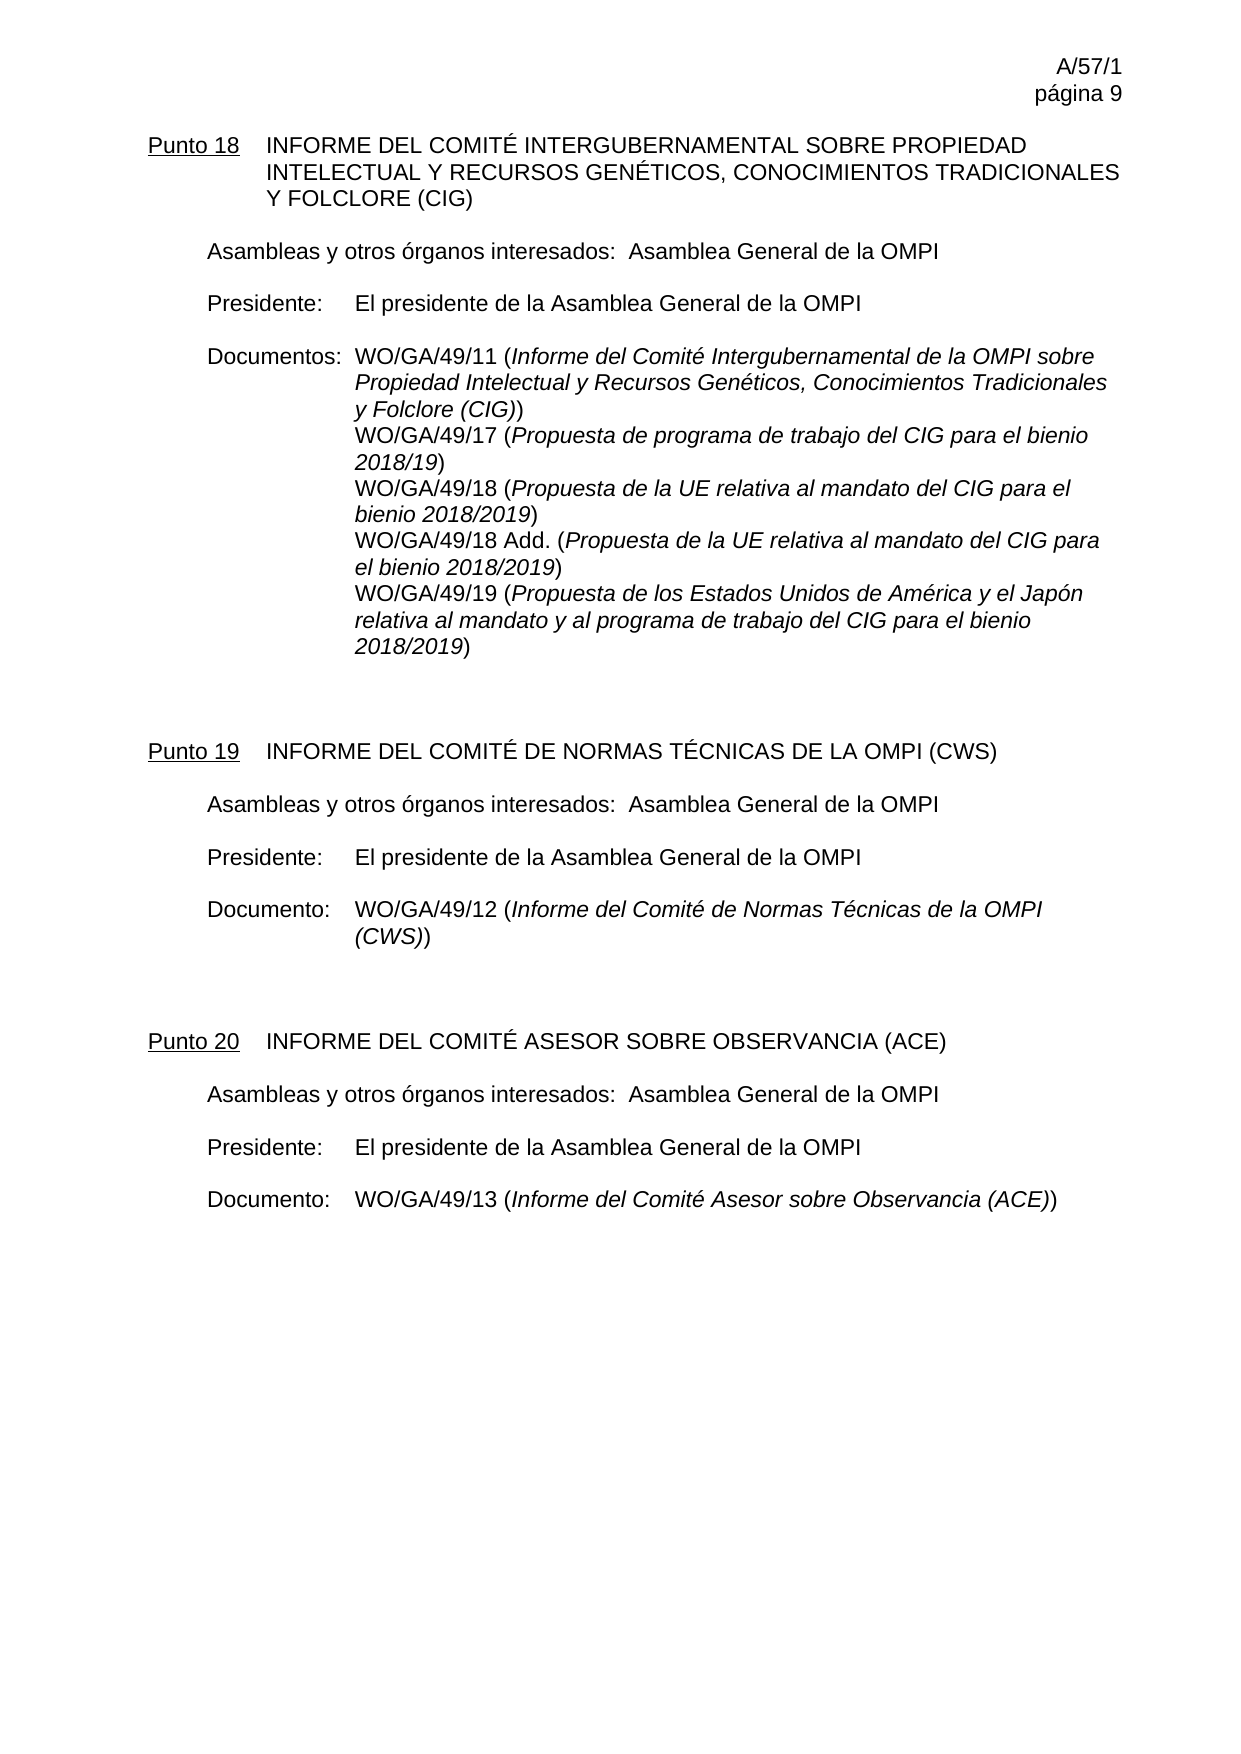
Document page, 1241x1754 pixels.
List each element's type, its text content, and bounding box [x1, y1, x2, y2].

text Documento: WO/GA/49/13 (Informe del Comité Asesor sobre Observancia (ACE)) [207, 1186, 1122, 1213]
text Presidente: El presidente de la Asamblea General de la OMPI [207, 290, 1122, 317]
text Presidente: El presidente de la Asamblea General de la OMPI [207, 1134, 1122, 1160]
text Punto 19 INFORME DEL COMITÉ DE NORMAS TÉCNICAS DE LA OMPI (CWS) [148, 738, 1122, 765]
text Asambleas y otros órganos interesados: Asamblea General de la OMPI [207, 1081, 1122, 1107]
text Asambleas y otros órganos interesados: Asamblea General de la OMPI [207, 238, 1122, 264]
text Presidente: El presidente de la Asamblea General de la OMPI [207, 844, 1122, 870]
text WO/GA/49/17 (Propuesta de programa de trabajo del CIG para el bienio 2018/19) [207, 422, 1122, 475]
text Punto 20 INFORME DEL COMITÉ ASESOR SOBRE OBSERVANCIA (ACE) [148, 1028, 1122, 1054]
text Documentos: WO/GA/49/11 (Informe del Comité Intergubernamental de la OMPI sobre Propiedad Intelectual y Recursos Genéticos, Conocimientos Tradicionales y Folclore (CIG)) [207, 343, 1122, 422]
text WO/GA/49/18 (Propuesta de la UE relativa al mandato del CIG para el bienio 2018/2019) WO/GA/49/18 Add. (Propuesta de la UE relativa al mandato del CIG para el bienio 2018/2019) WO/GA/49/19 (Propuesta de los Estados Unidos de América y el Japón relativa al mandato y al programa de trabajo del CIG para el bienio 2018/2019) [354, 475, 1122, 659]
text Asambleas y otros órganos interesados: Asamblea General de la OMPI [207, 791, 1122, 817]
text Punto 18 INFORME DEL COMITÉ INTERGUBERNAMENTAL SOBRE PROPIEDAD INTELECTUAL Y RECURSOS GENÉTICOS, CONOCIMIENTOS TRADICIONALES Y FOLCLORE (CIG) [148, 132, 1122, 211]
text Documento: WO/GA/49/12 (Informe del Comité de Normas Técnicas de la OMPI (CWS)) [207, 896, 1122, 949]
